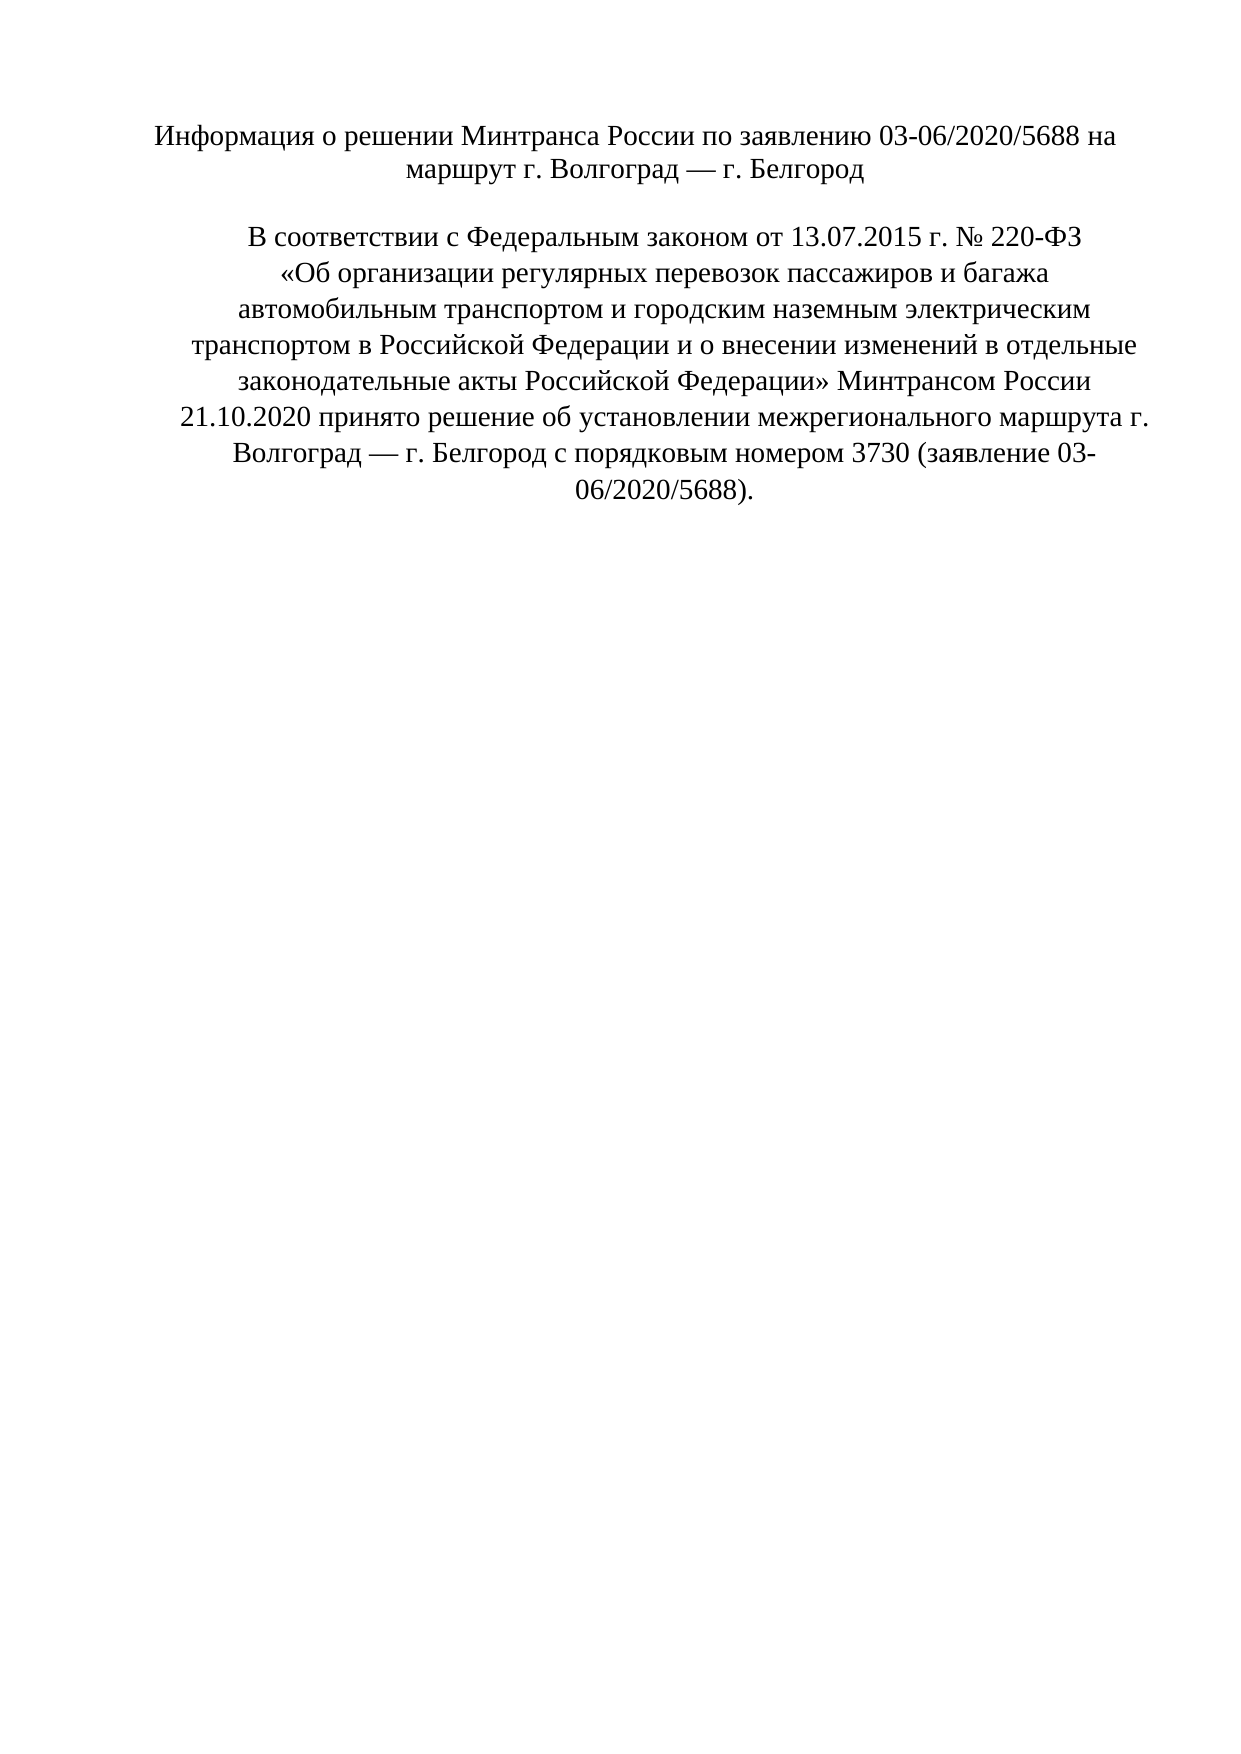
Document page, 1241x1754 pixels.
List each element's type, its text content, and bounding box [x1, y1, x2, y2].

text В соответствии с Федеральным законом от 13.07.2015 г. № 220-ФЗ «Об организации регулярных перевозок пассажиров и багажа автомобильным транспортом и городским наземным электрическим транспортом в Российской Федерации и о внесении изменений в отдельные законодательные акты Российской Федерации» Минтрансом России 21.10.2020 принято решение об установлении межрегионального маршрута г. Волгоград — г. Белгород с порядковым номером 3730 (заявление 03-06/2020/5688). [177, 219, 1152, 505]
text Информация о решении Минтранса России по заявлению 03-06/2020/5688 на маршрут г. Волгоград — г. Белгород [118, 118, 1152, 185]
